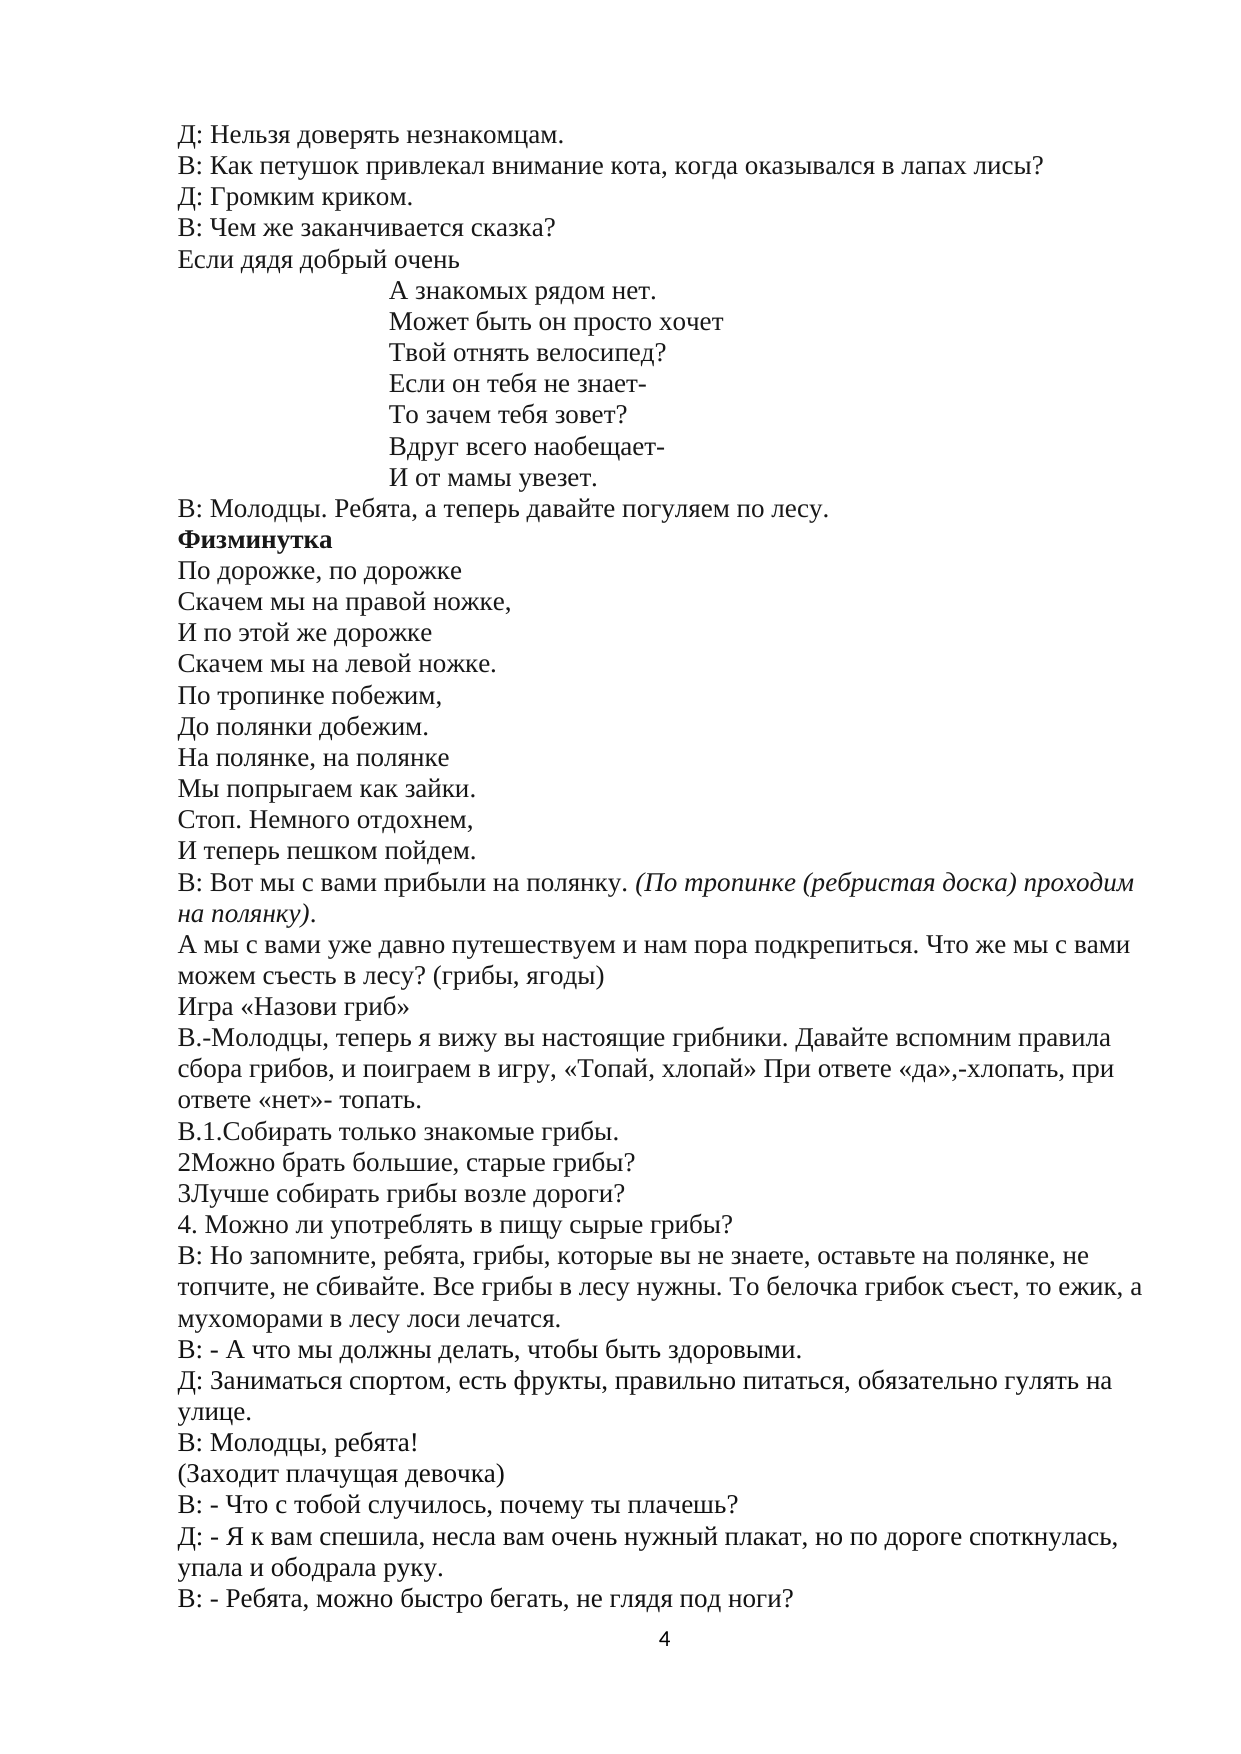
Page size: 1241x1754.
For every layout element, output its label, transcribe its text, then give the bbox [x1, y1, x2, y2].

text Твой отнять велосипед? [177, 336, 1152, 367]
text В.-Молодцы, теперь я вижу вы настоящие грибники. Давайте вспомним правила сбора грибов, и поиграем в игру, «Топай, хлопай» При ответе «да»,-хлопать, при ответе «нет»- топать. [177, 1021, 1152, 1115]
text Если дядя добрый очень [177, 243, 1152, 274]
text По дорожке, по дорожке [177, 554, 1152, 585]
text (Заходит плачущая девочка) [177, 1457, 1152, 1488]
text Мы попрыгаем как зайки. [177, 772, 1152, 803]
text До полянки добежим. [177, 710, 1152, 741]
text Может быть он просто хочет [177, 305, 1152, 336]
text Д: - Я к вам спешила, несла вам очень нужный плакат, но по дороге споткнулась, упала и ободрала руку. [177, 1520, 1152, 1582]
text В: Как петушок привлекал внимание кота, когда оказывался в лапах лисы? [177, 149, 1152, 180]
text Д: Нельзя доверять незнакомцам. [177, 118, 1152, 149]
text 2Можно брать большие, старые грибы? [177, 1146, 1152, 1177]
text В: - Ребята, можно быстро бегать, не глядя под ноги? [177, 1582, 1152, 1613]
text И по этой же дорожке [177, 616, 1152, 648]
text В: - А что мы должны делать, чтобы быть здоровыми. [177, 1333, 1152, 1364]
text В: Но запомните, ребята, грибы, которые вы не знаете, оставьте на полянке, не топчите, не сбивайте. Все грибы в лесу нужны. То белочка грибок съест, то ежик, а мухоморами в лесу лоси лечатся. [177, 1239, 1152, 1333]
text В: Молодцы, ребята! [177, 1426, 1152, 1457]
text 3Лучше собирать грибы возле дороги? [177, 1177, 1152, 1208]
text На полянке, на полянке [177, 741, 1152, 772]
text В: Молодцы. Ребята, а теперь давайте погуляем по лесу. [177, 492, 1152, 523]
text То зачем тебя зовет? [177, 398, 1152, 429]
text А знакомых рядом нет. [177, 274, 1152, 305]
text По тропинке побежим, [177, 679, 1152, 710]
text Вдруг всего наобещает- [177, 429, 1152, 461]
text Физминутка [177, 523, 1152, 554]
text В: Чем же заканчивается сказка? [177, 212, 1152, 243]
text Игра «Назови гриб» [177, 990, 1152, 1021]
text Д: Заниматься спортом, есть фрукты, правильно питаться, обязательно гулять на улице. [177, 1364, 1152, 1426]
text Д: Громким криком. [177, 180, 1152, 212]
text И от мамы увезет. [177, 461, 1152, 492]
text А мы с вами уже давно путешествуем и нам пора подкрепиться. Что же мы с вами можем съесть в лесу? (грибы, ягоды) [177, 928, 1152, 990]
text 4. Можно ли употреблять в пищу сырые грибы? [177, 1208, 1152, 1239]
text В.1.Собирать только знакомые грибы. [177, 1115, 1152, 1146]
text Скачем мы на левой ножке. [177, 648, 1152, 679]
text И теперь пешком пойдем. [177, 834, 1152, 866]
text В: - Что с тобой случилось, почему ты плачешь? [177, 1488, 1152, 1520]
text Если он тебя не знает- [177, 367, 1152, 398]
text Скачем мы на правой ножке, [177, 585, 1152, 616]
text Стоп. Немного отдохнем, [177, 803, 1152, 834]
text В: Вот мы с вами прибыли на полянку. (По тропинке (ребристая доска) проходим на полянку). [177, 866, 1152, 928]
